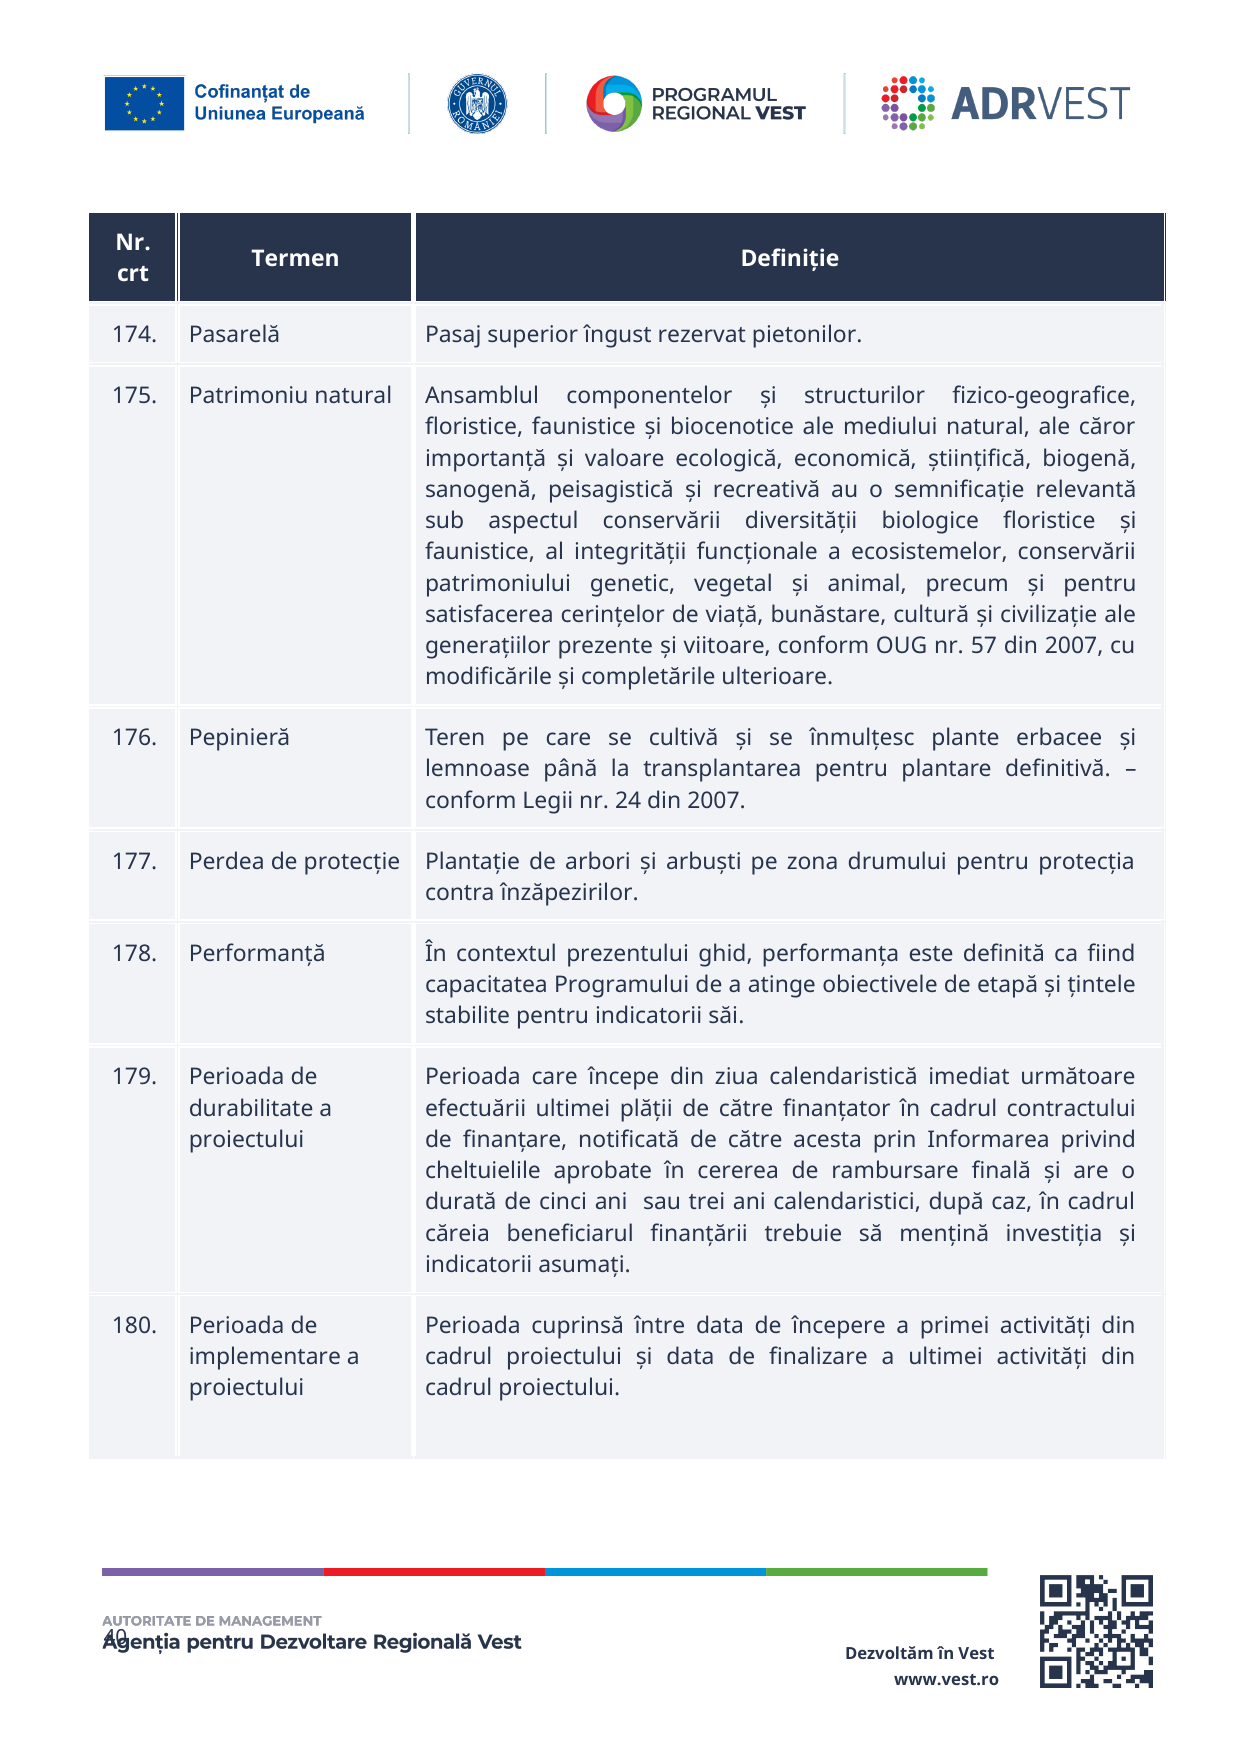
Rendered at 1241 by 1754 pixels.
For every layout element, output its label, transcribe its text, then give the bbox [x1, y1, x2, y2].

picture [42, 1568, 544, 1576]
table_cell [89, 924, 175, 1043]
table_cell Pepinieră [180, 709, 411, 827]
table_header Definiție [416, 213, 1164, 301]
table_cell Perioada cuprinsă între data de începere a primei activități din cadrul proiectului și data de finalizare a ultimei activități din cadrul proiectului. [414, 1291, 1166, 1459]
table_cell [89, 1048, 175, 1291]
table_cell Pasaj superior îngust rezervat pietonilor. [414, 301, 1166, 362]
table_cell Pasarelă [180, 306, 411, 362]
table_cell Patrimoniu natural [180, 367, 411, 704]
table_header Nr. crt [89, 213, 175, 301]
table_cell Teren pe care se cultivă şi se înmulțesc plante erbacee şi lemnoase până la transplantarea pentru plantare definitivă. – conform Legii nr. 24 din 2007. [414, 704, 1166, 827]
table_cell Perioada care începe din ziua calendaristică imediat următoare efectuării ultimei plății de către finanțator în cadrul contractului de finanțare, notificată de către acesta prin Informarea privind cheltuielile aprobate în cererea de rambursare finală și are o durată de cinci ani sau trei ani calendaristici, după caz, în cadrul căreia beneficiarul finanțării trebuie să mențină investiția și indicatorii asumați. [414, 1043, 1166, 1291]
table_cell Perioada de durabilitate a proiectului [180, 1048, 411, 1291]
table_cell [89, 1296, 177, 1459]
table_cell Perioada de implementare a proiectului [177, 1291, 413, 1459]
table_cell Perdea de protecție [180, 832, 411, 919]
table_cell [89, 832, 175, 919]
picture [767, 1566, 1162, 1697]
table_cell Ansamblul componentelor şi structurilor fizico-geografice, floristice, faunistice şi biocenotice ale mediului natural, ale căror importanţă şi valoare ecologică, economică, ştiinţifică, biogenă, sanogenă, peisagistică şi recreativă au o semnificaţie relevantă sub aspectul conservării diversităţii biologice floristice şi faunistice, al integrităţii funcţionale a ecosistemelor, conservării patrimoniului genetic, vegetal şi animal, precum şi pentru satisfacerea cerinţelor de viaţă, bunăstare, cultură şi civilizaţie ale generaţiilor prezente şi viitoare, conform OUG nr. 57 din 2007, cu modificările şi completările ulterioare. [414, 362, 1166, 704]
picture [103, 73, 1131, 134]
table_cell Plantație de arbori și arbuști pe zona drumului pentru protecția contra înzăpezirilor. [414, 828, 1166, 919]
table_cell [89, 367, 175, 704]
table_cell În contextul prezentului ghid, performanța este definită ca fiind capacitatea Programului de a atinge obiectivele de etapă și țintele stabilite pentru indicatorii săi. [414, 920, 1166, 1043]
table_header Termen [180, 213, 411, 301]
table_cell [89, 709, 175, 827]
table_cell Performanță [180, 924, 411, 1043]
table_cell [89, 306, 175, 362]
